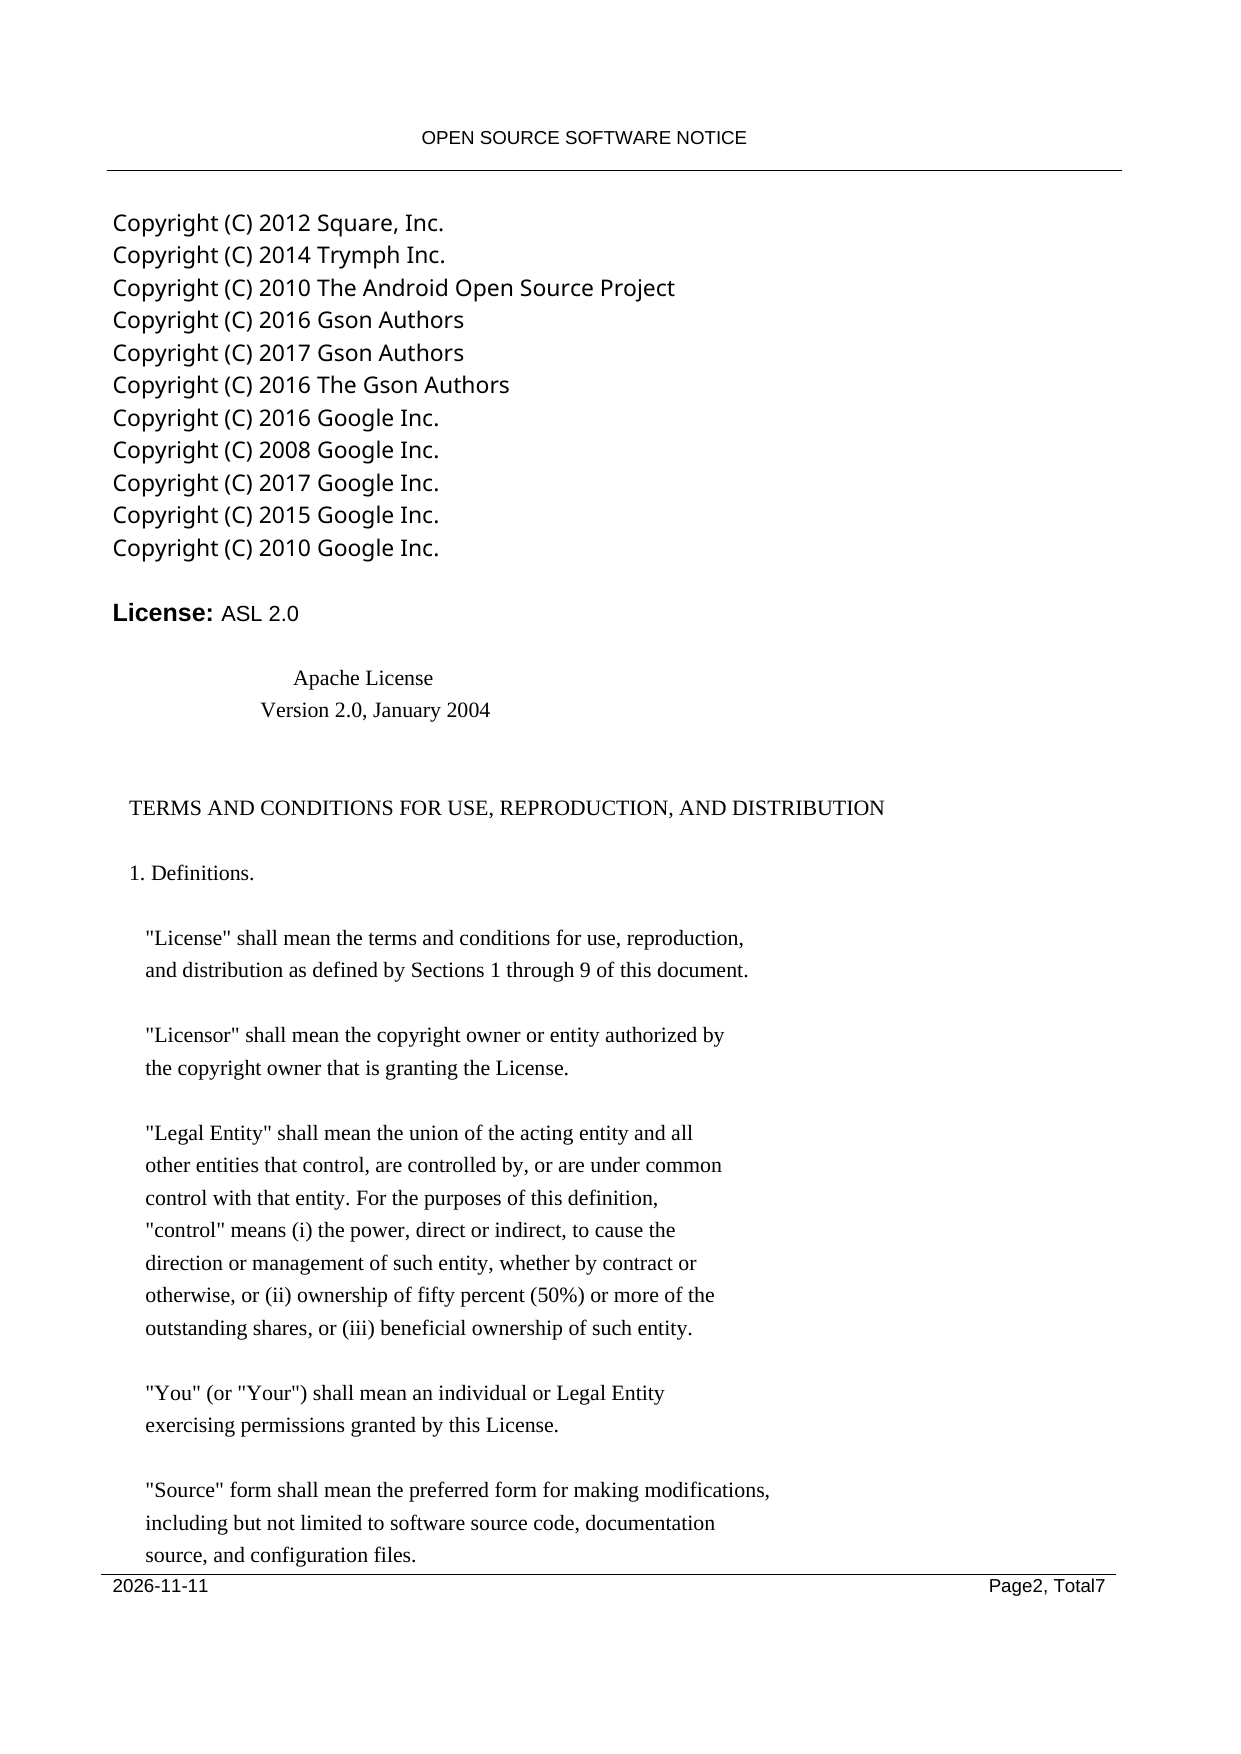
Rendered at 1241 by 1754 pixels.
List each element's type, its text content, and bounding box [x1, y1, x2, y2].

text License: ASL 2.0 [112, 596, 1128, 629]
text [112, 629, 1128, 1571]
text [112, 206, 1128, 596]
